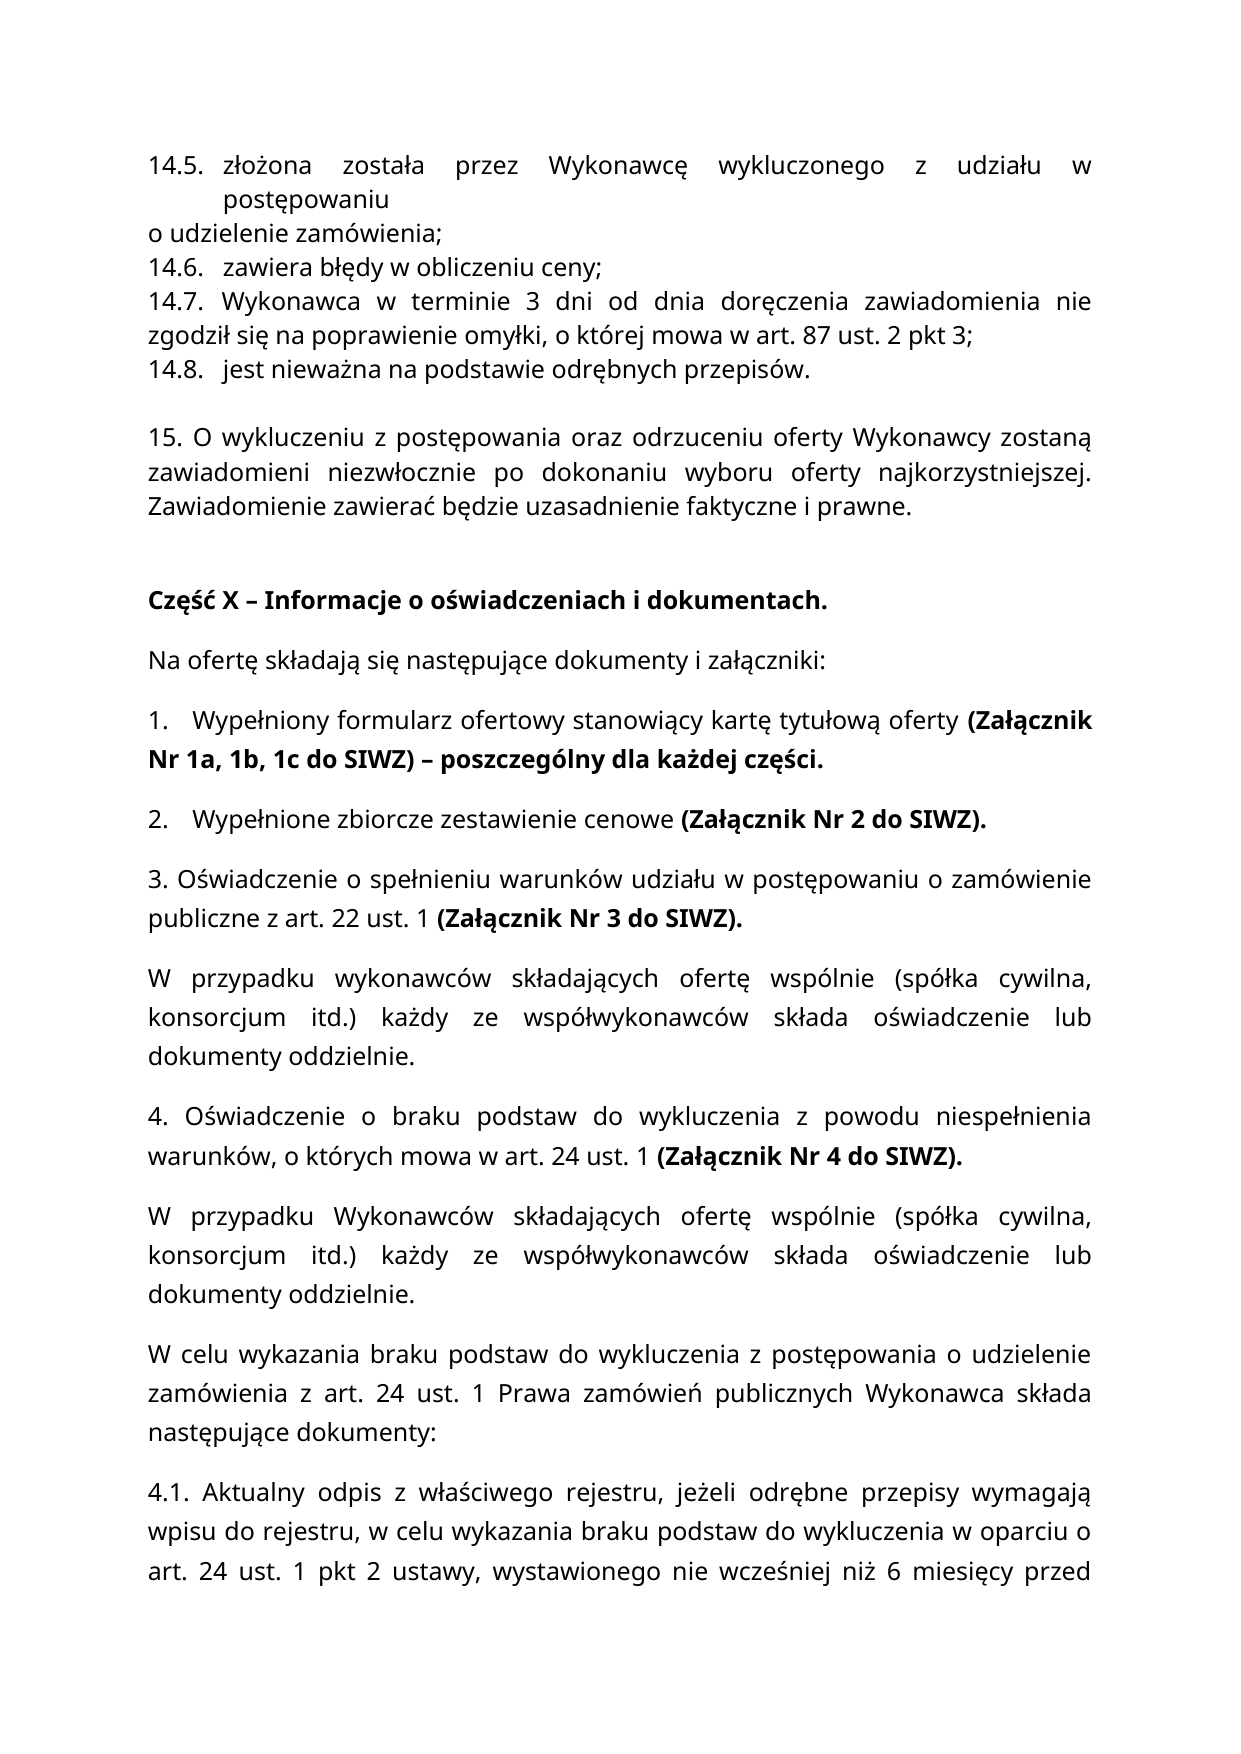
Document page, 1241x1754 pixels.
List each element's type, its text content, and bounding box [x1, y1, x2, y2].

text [148, 1475, 1093, 1587]
text 14.8. jest nieważna na podstawie odrębnych przepisów. [148, 352, 1093, 386]
text W przypadku wykonawców składających ofertę wspólnie (spółka cywilna, konsorcjum itd.) każdy ze współwykonawców składa oświadczenie lub dokumenty oddzielnie. [148, 961, 1093, 1073]
text 4. Oświadczenie o braku podstaw do wykluczenia z powodu niespełnienia warunków, o których mowa w art. 24 ust. 1 (Załącznik Nr 4 do SIWZ). [148, 1099, 1093, 1172]
text 15. O wykluczeniu z postępowania oraz odrzuceniu oferty Wykonawcy zostaną zawiadomieni niezwłocznie po dokonaniu wyboru oferty najkorzystniejszej. Zawiadomienie zawierać będzie uzasadnienie faktyczne i prawne. [148, 420, 1093, 522]
text o udzielenie zamówienia; [148, 216, 1093, 250]
text 2. Wypełnione zbiorcze zestawienie cenowe (Załącznik Nr 2 do SIWZ). [148, 801, 1093, 836]
text 14.6. zawiera błędy w obliczeniu ceny; [148, 250, 1093, 284]
text 14.7. Wykonawca w terminie 3 dni od dnia doręczenia zawiadomienia nie zgodził się na poprawienie omyłki, o której mowa w art. 87 ust. 2 pkt 3; [148, 284, 1093, 352]
text 14.5. złożona została przez Wykonawcę wykluczonego z udziału w postępowaniu [148, 148, 1093, 216]
text 3. Oświadczenie o spełnieniu warunków udziału w postępowaniu o zamówienie publiczne z art. 22 ust. 1 (Załącznik Nr 3 do SIWZ). [148, 861, 1093, 935]
text W przypadku Wykonawców składających ofertę wspólnie (spółka cywilna, konsorcjum itd.) każdy ze współwykonawców składa oświadczenie lub dokumenty oddzielnie. [148, 1198, 1093, 1311]
text Na ofertę składają się następujące dokumenty i załączniki: [148, 642, 1093, 676]
text W celu wykazania braku podstaw do wykluczenia z postępowania o udzielenie zamówienia z art. 24 ust. 1 Prawa zamówień publicznych Wykonawca składa następujące dokumenty: [148, 1336, 1093, 1449]
text 1. Wypełniony formularz ofertowy stanowiący kartę tytułową oferty (Załącznik Nr 1a, 1b, 1c do SIWZ) – poszczególny dla każdej części. [148, 702, 1093, 776]
text Część X – Informacje o oświadczeniach i dokumentach. [148, 582, 1093, 616]
